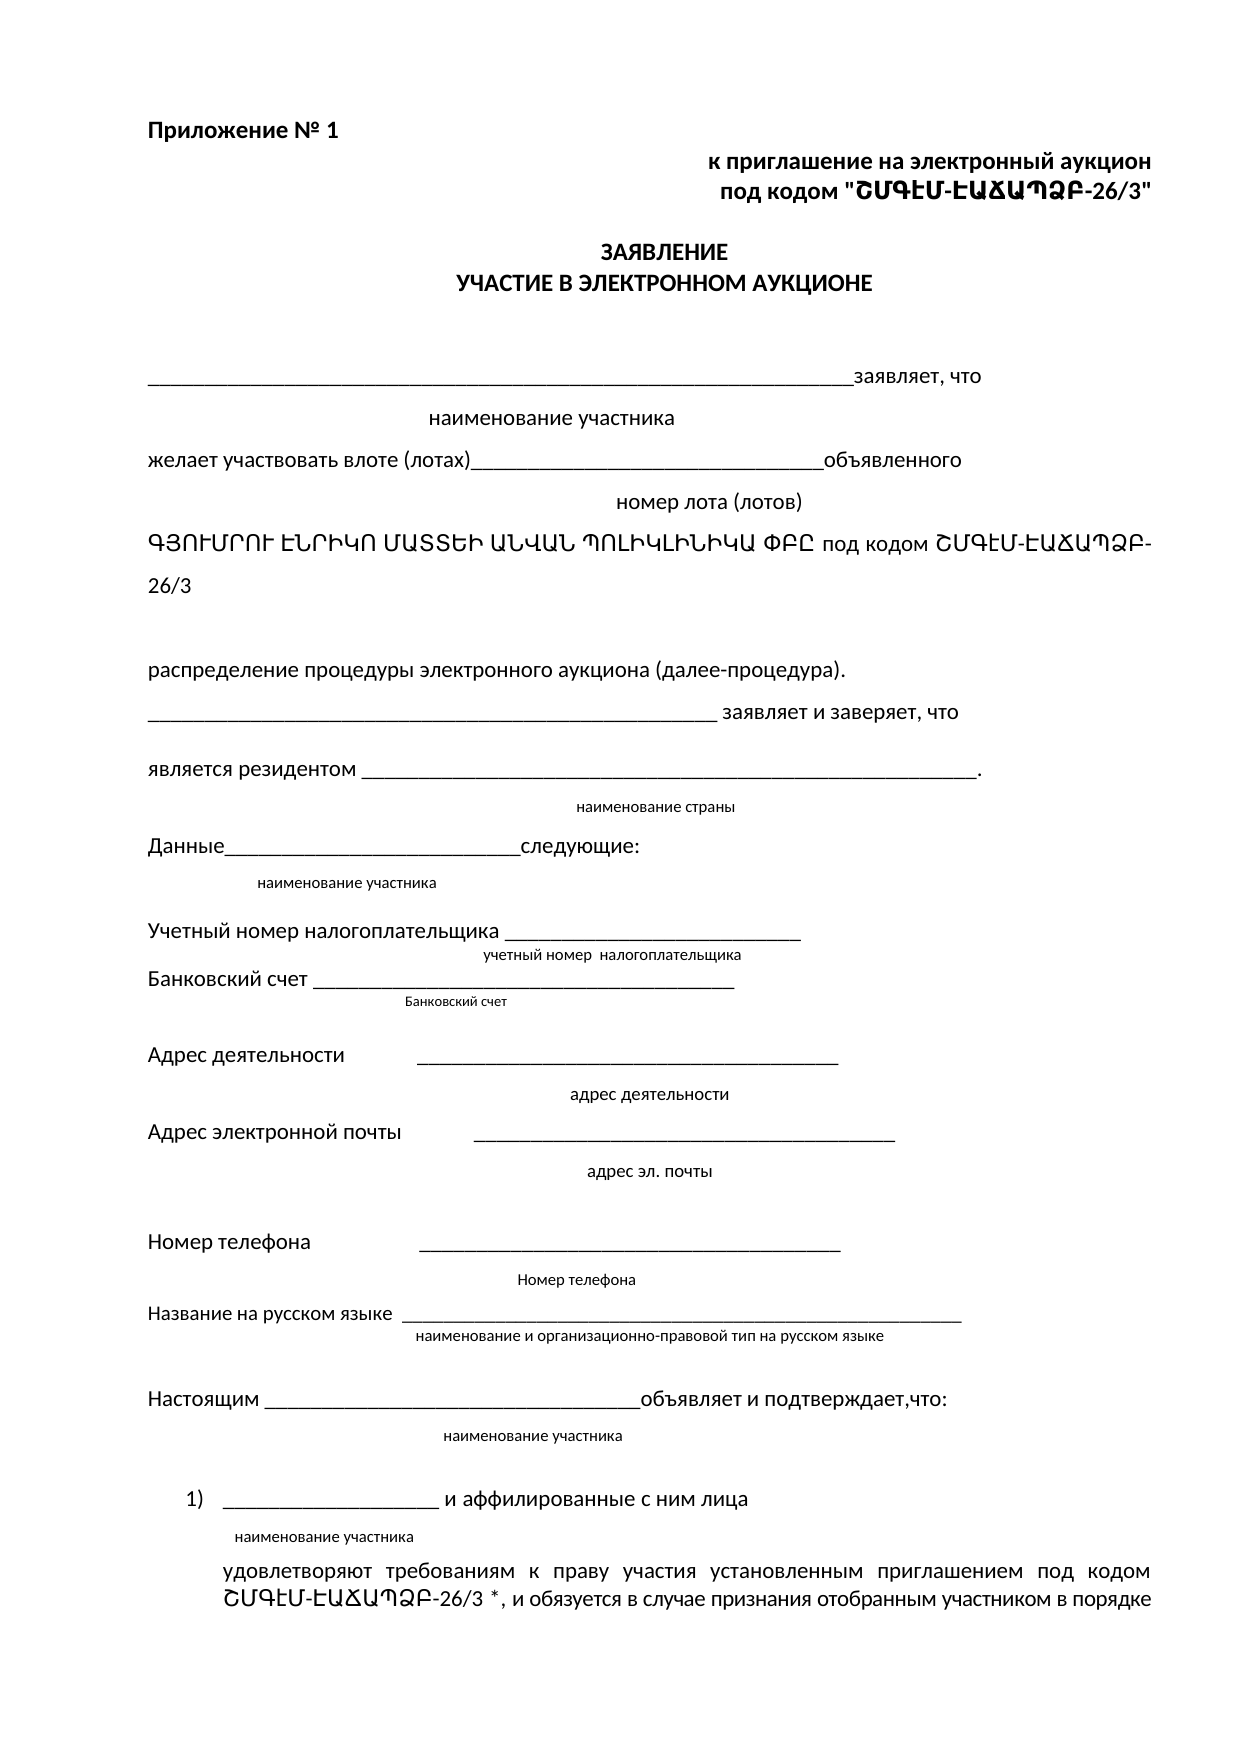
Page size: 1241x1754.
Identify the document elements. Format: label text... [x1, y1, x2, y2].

text наименование страны [576, 797, 1152, 817]
text ԳՅՈՒՄՐՈՒ ԷՆՐԻԿՈ ՄԱՏՏԵԻ ԱՆՎԱՆ ՊՈԼԻԿԼԻՆԻԿԱ ՓԲԸ под кодом ՇՄԳէՄ-ԷԱՃԱՊՁԲ-26/3 [148, 529, 1152, 599]
text наименование и организационно-правовой тип на русском языке [148, 1325, 1152, 1346]
text Адрес электронной почты _____________________________________ [148, 1117, 1152, 1145]
text адрес деятельности [148, 1082, 1152, 1105]
text является резидентом ______________________________________________________. [148, 754, 1152, 783]
text Номер телефона [517, 1269, 1152, 1290]
text распределение процедуры электронного аукциона (далее-процедура). [148, 655, 1152, 683]
text __________________________________________________ заявляет и заверяет, что [148, 697, 1152, 725]
list ___________________ и аффилированные с ним лица [185, 1484, 1152, 1512]
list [223, 1556, 1152, 1612]
text под кодом "ՇՄԳէՄ-ԷԱՃԱՊՁԲ-26/3" [177, 176, 1152, 206]
text номер лота (лотов) [606, 487, 1152, 515]
text учетный номер налогоплательщика [148, 944, 1152, 964]
text наименование участника [428, 403, 1152, 431]
text ЗАЯВЛЕНИЕ [177, 237, 1152, 267]
text наименование участника [443, 1426, 1152, 1446]
text Адрес деятельности _____________________________________ [148, 1040, 1152, 1068]
text наименование участника [148, 873, 1152, 893]
text УЧАСТИЕ В ЭЛЕКТРОННОМ АУКЦИОНЕ [177, 267, 1152, 298]
text к приглашение на электронный аукцион [177, 145, 1152, 176]
text Банковский счет _____________________________________ [148, 964, 1152, 992]
text наименование участника [148, 1526, 1152, 1546]
text Название на русском языке ______________________________________________________ [148, 1300, 1152, 1325]
text Номер телефона _____________________________________ [148, 1227, 1152, 1256]
text ______________________________________________________________заявляет, что [148, 361, 1152, 389]
text Учетный номер налогоплательщика __________________________ [148, 916, 1152, 944]
text 2.4 На этапе аукциона участник представляет сниженные ценовые предложения в порядке, установленном пунктом 2.2 части 2 настоящего приглашения, без необходимости загрузки новых документов в систему. Приложение № 1 [148, 86, 1152, 145]
text желает участвовать влоте (лотах)_______________________________объявленного [148, 445, 1152, 473]
text Настоящим _________________________________объявляет и подтверждает,что: [148, 1384, 1152, 1412]
text Банковский счет [148, 992, 1152, 1010]
text Данные__________________________следующие: [148, 831, 1152, 859]
text адрес эл. почты [148, 1159, 1152, 1182]
